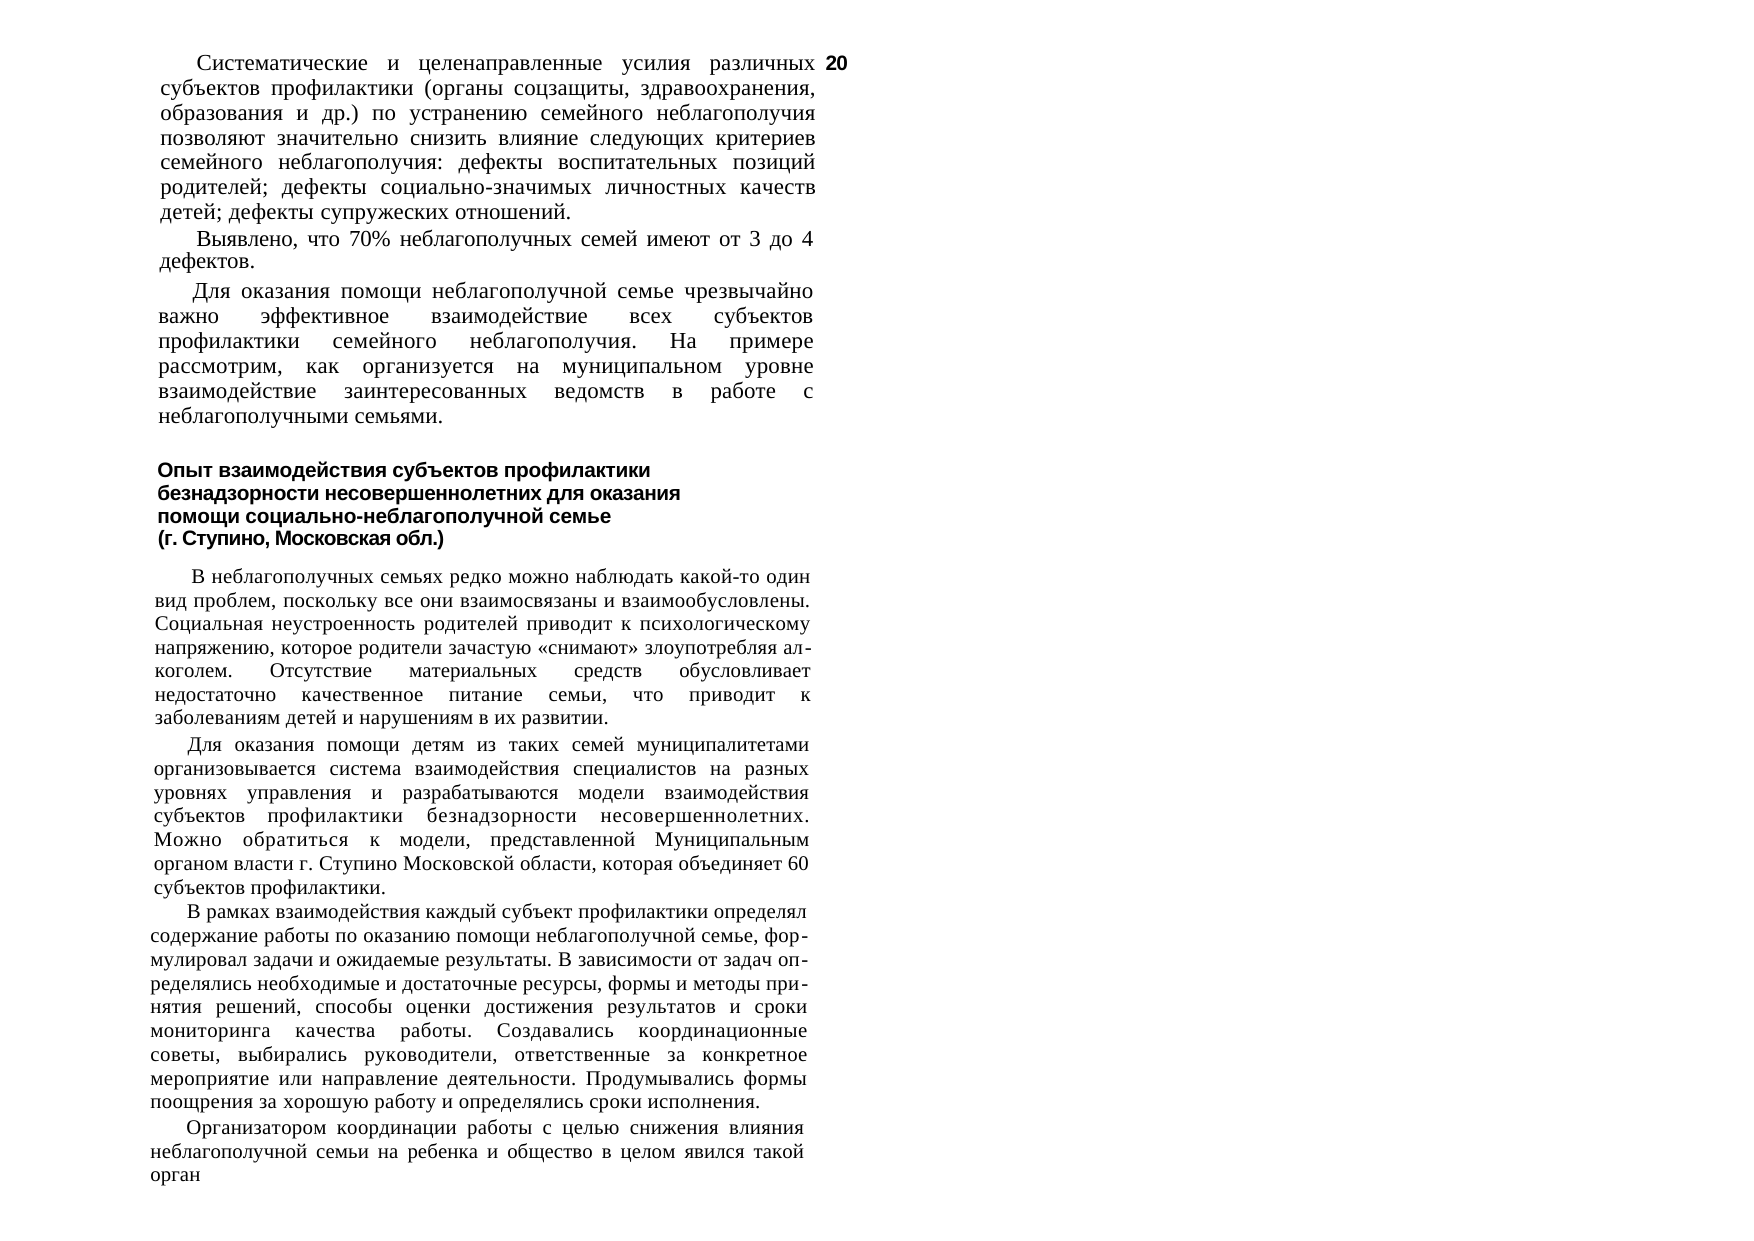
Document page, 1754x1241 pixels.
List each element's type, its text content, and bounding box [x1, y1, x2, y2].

text В рамках взаимодействия каждый субъект профилактики определял содержание работы по оказанию помощи неблагополучной семье, формулировал задачи и ожидаемые результаты. В зависимости от задач определялись необходимые и достаточные ресурсы, формы и методы принятия решений, способы оценки достижения результатов и сроки мониторинга качества работы. Создавались координационные советы, выбирались руководители, ответственные за конкретное мероприятие или направление деятельности. Продумывались формы поощрения за хорошую работу и определялись сроки исполнения. [150, 900, 808, 1113]
text Для оказания помощи неблагополучной семье чрезвычайно важно эффективное взаимодействие всех субъектов профилактики семейного неблагополучия. На примере рассмотрим, как организуется на муниципальном уровне взаимодействие заинтересованных ведомств в работе с неблагополучными семьями. [158, 278, 814, 428]
text Систематические и целенаправленные усилия различных субъектов профилактики (органы соцзащиты, здравоохранения, образования и др.) по устранению семейного неблагополучия позволяют значительно снизить влияние следующих критериев семейного неблагополучия: дефекты воспитательных позиций родителей; дефекты социально-значимых личностных качеств детей; дефекты супружеских отношений. [160, 51, 817, 224]
text (г. Ступино, Московская обл.) [158, 528, 817, 550]
text Организатором координации работы с целью снижения влияния неблагополучной семьи на ребенка и общество в целом явился такой орган [150, 1115, 805, 1187]
text 20 [825, 51, 899, 75]
text Для оказания помощи детям из таких семей муниципалитетами организовывается система взаимодействия специалистов на разных уровнях управления и разрабатываются модели взаимодействия субъектов профилактики безнадзорности несовершеннолетних. Можно обратиться к модели, представленной Муниципальным органом власти г. Ступино Московской области, которая объединяет 60 субъектов профилактики. [153, 733, 810, 899]
text Выявлено, что 70% неблагополучных семей имеют от 3 до 4 дефектов. [159, 228, 814, 273]
text В неблагополучных семьях редко можно наблюдать какой-то один вид проблем, поскольку все они взаимосвязаны и взаимообусловлены. Социальная неустроенность родителей приводит к психологическому напряжению, которое родители зачастую «снимают» злоупотребляя алкоголем. Отсутствие материальных средств обусловливает недостаточно качественное питание семьи, что приводит к заболеваниям детей и нарушениям в их развитии. [154, 565, 811, 729]
text Опыт взаимодействия субъектов профилактики безнадзорности несовершеннолетних для оказания помощи социально-неблагополучной семье [157, 459, 688, 528]
